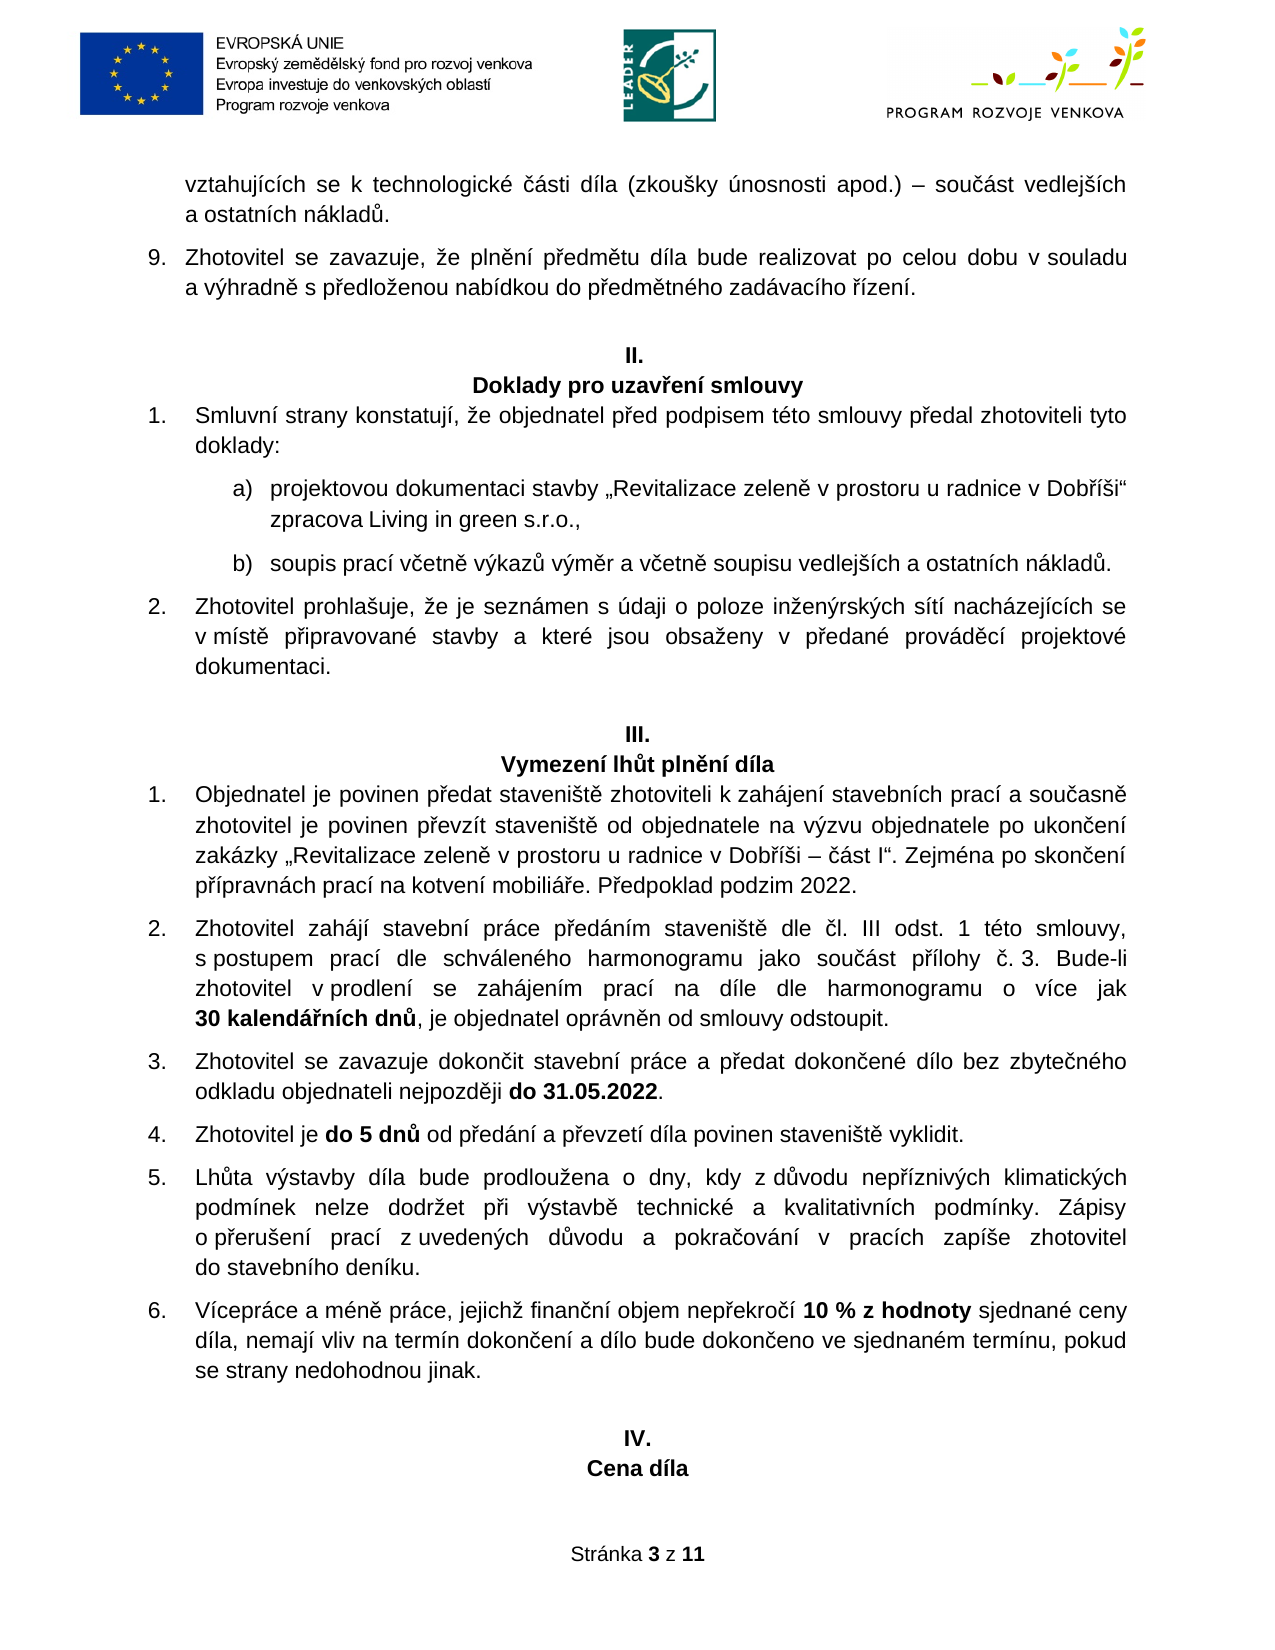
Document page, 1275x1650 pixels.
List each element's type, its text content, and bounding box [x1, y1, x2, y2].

list soupis prací včetně výkazů výměr a včetně soupisu vedlejších a ostatních nákladů. [232, 550, 1127, 576]
picture [622, 27, 716, 121]
text III. Vymezení lhůt plnění díla [148, 721, 1127, 777]
list Zhotovitel je do 5 dnů od předání a převzetí díla povinen staveniště vyklidit. [148, 1121, 1127, 1147]
text II. Doklady pro uzavření smlouvy [148, 342, 1127, 398]
picture [887, 27, 1146, 121]
text 1. Smluvní strany konstatují, že objednatel před podpisem této smlouvy předal zhotoviteli tyto doklady: [148, 402, 1127, 458]
text 2. Zhotovitel prohlašuje, že je seznámen s údaji o poloze inženýrských sítí nacházejících se v místě připravované stavby a které jsou obsaženy v předané prováděcí projektové dokumentaci. [148, 593, 1127, 679]
list projektovou dokumentaci stavby „Revitalizace zeleně v prostoru u radnice v Dobříši“ zpracova Living in green s.r.o., [232, 475, 1127, 533]
list Lhůta výstavby díla bude prodloužena o dny, kdy z důvodu nepříznivých klimatických podmínek nelze dodržet při výstavbě technické a kvalitativních podmínky. Zápisy o přerušení prací z uvedených důvodu a pokračování v pracích zapíše zhotovitel do stavebního deníku. [148, 1164, 1127, 1281]
list Zhotovitel se zavazuje, že plnění předmětu díla bude realizovat po celou dobu v souladu a výhradně s předloženou nabídkou do předmětného zadávacího řízení. [148, 244, 1127, 300]
list Zhotovitel zahájí stavební práce předáním staveniště dle čl. III odst. 1 této smlouvy, s postupem prací dle schváleného harmonogramu jako součást přílohy č. 3. Bude-li zhotovitel v prodlení se zahájením prací na díle dle harmonogramu o více jak 30 kalendářních dnů, je objednatel oprávněn od smlouvy odstoupit. [148, 915, 1127, 1032]
text IV. Cena díla [148, 1425, 1127, 1482]
list Objednatel je povinen předat staveniště zhotoviteli k zahájení stavebních prací a současně zhotovitel je povinen převzít staveniště od objednatele na výzvu objednatele po ukončení zakázky „Revitalizace zeleně v prostoru u radnice v Dobříši – část I“. Zejména po skončení přípravnách prací na kotvení mobiliáře. Předpoklad podzim 2022. [148, 781, 1127, 898]
picture [52, 5, 572, 142]
list Vícepráce a méně práce, jejichž finanční objem nepřekročí 10 % z hodnoty sjednané ceny díla, nemají vliv na termín dokončení a dílo bude dokončeno ve sjednaném termínu, pokud se strany nedohodnou jinak. [148, 1297, 1127, 1384]
list Zhotovitel se zavazuje dokončit stavební práce a předat dokončené dílo bez zbytečného odkladu objednateli nejpozději do 31.05.2022. [148, 1048, 1127, 1104]
